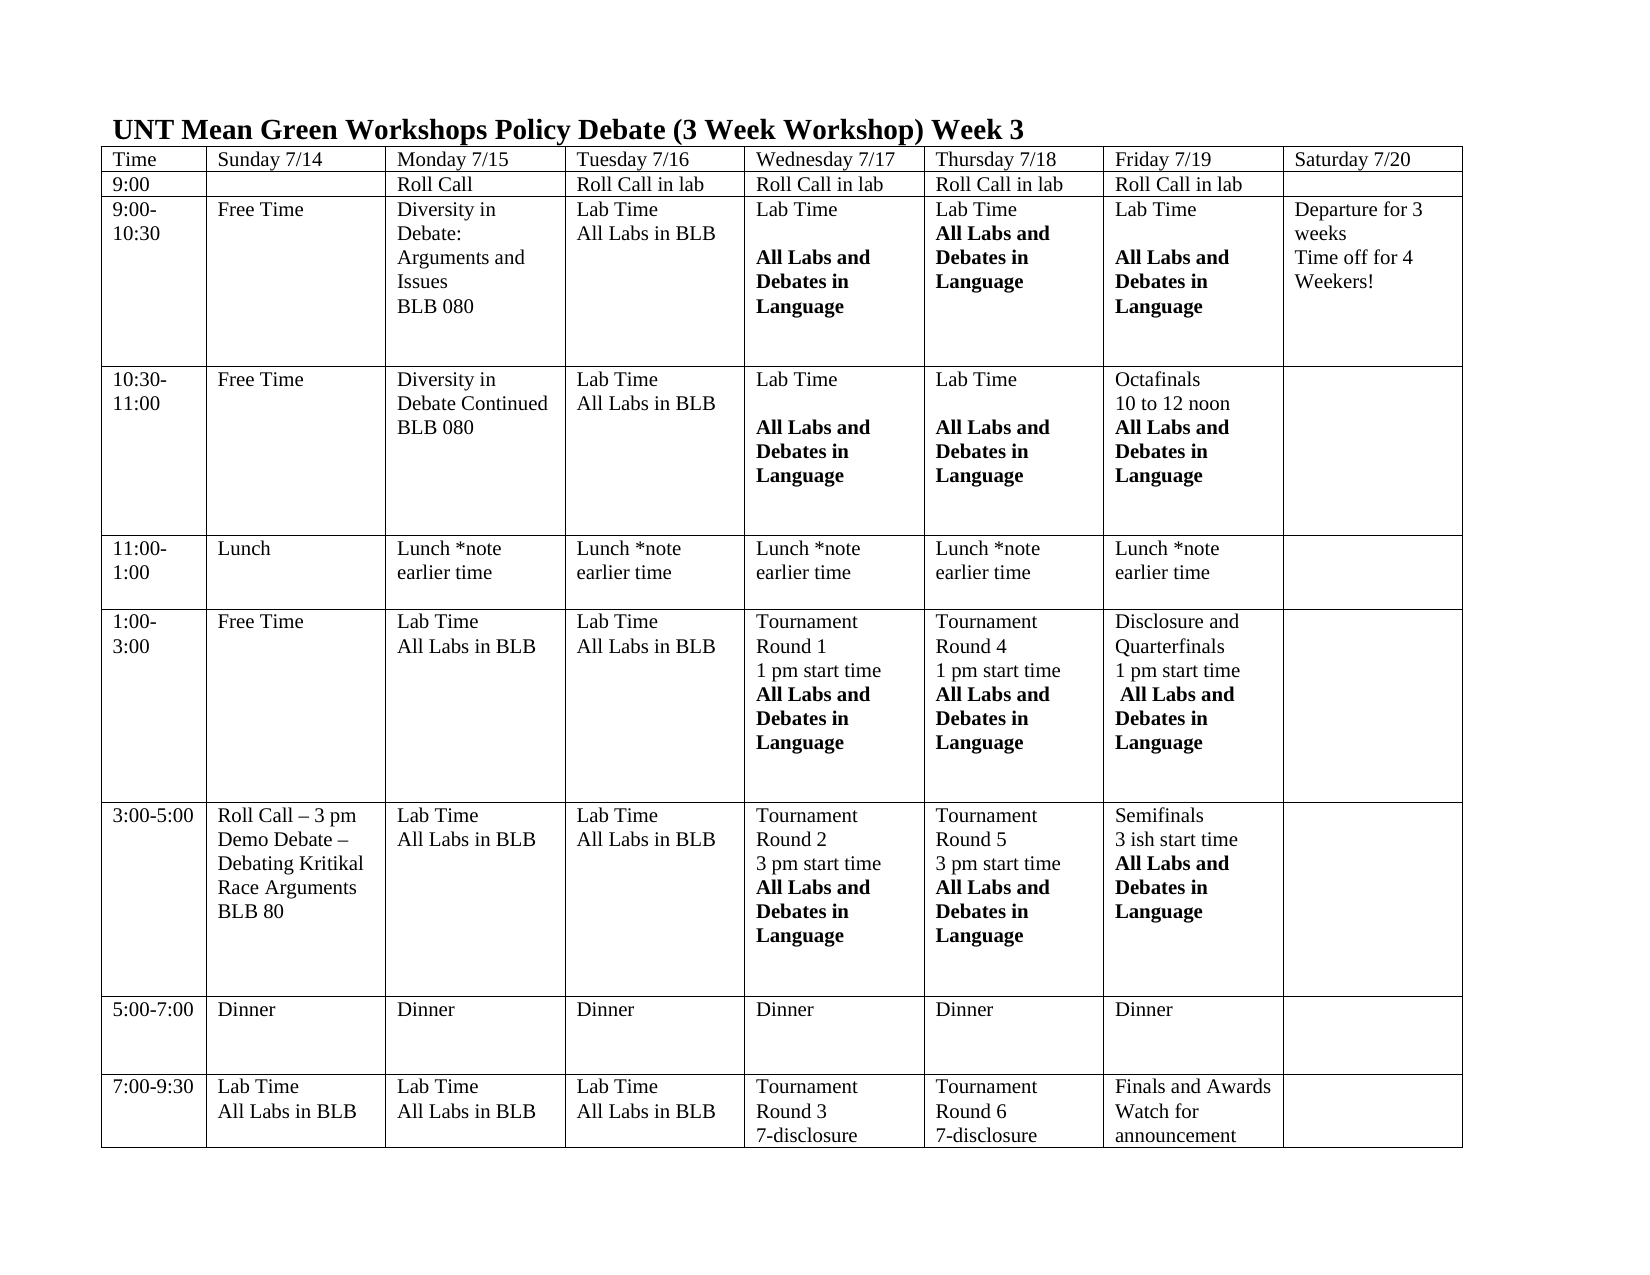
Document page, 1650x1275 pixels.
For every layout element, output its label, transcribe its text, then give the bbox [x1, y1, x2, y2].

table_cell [386, 1075, 565, 1147]
table_cell Lab Time All Labs and Debates in Language [1104, 197, 1283, 366]
table_cell Lab Time All Labs and Debates in Language [925, 367, 1103, 535]
table_cell 7:00-9:30 [102, 1075, 206, 1147]
table_header Monday 7/15 [386, 147, 565, 171]
table_cell Tournament Round 4 1 pm start time All Labs and Debates in Language [925, 610, 1103, 802]
table_cell [1284, 1075, 1462, 1147]
table_cell 3:00-5:00 [102, 803, 206, 996]
table_cell Dinner [386, 997, 565, 1073]
table_cell Lab Time All Labs in BLB [386, 803, 565, 996]
table_cell Lab Time All Labs and Debates in Language [925, 197, 1103, 366]
table_cell [1284, 610, 1462, 802]
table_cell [1104, 1075, 1283, 1147]
table_header Sunday 7/14 [207, 147, 385, 171]
table_cell [1284, 172, 1462, 196]
table_cell Octafinals 10 to 12 noon All Labs and Debates in Language [1104, 367, 1283, 535]
table_cell [1284, 536, 1462, 608]
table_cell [745, 1075, 924, 1147]
table_header Thursday 7/18 [925, 147, 1103, 171]
table_cell Roll Call – 3 pm Demo Debate – Debating Kritikal Race Arguments BLB 80 [207, 803, 385, 996]
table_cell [207, 1075, 385, 1147]
table_cell Roll Call in lab [1104, 172, 1283, 196]
table_cell Free Time [207, 197, 385, 366]
table_cell [207, 172, 385, 196]
table_cell [1284, 803, 1462, 996]
table_cell Lunch *note earlier time [925, 536, 1103, 608]
table_cell Lunch [207, 536, 385, 608]
table_cell Disclosure and Quarterfinals 1 pm start time All Labs and Debates in Language [1104, 610, 1283, 802]
table_cell 1:00- 3:00 [102, 610, 206, 802]
table_cell Lunch *note earlier time [386, 536, 565, 608]
table_cell Roll Call in lab [745, 172, 924, 196]
table_cell Dinner [745, 997, 924, 1073]
table_cell 9:00-10:30 [102, 197, 206, 366]
table_cell Free Time [207, 610, 385, 802]
table_cell Dinner [566, 997, 744, 1073]
text UNT Mean Green Workshops Policy Debate (3 Week Workshop) Week 3 [112, 112, 1537, 146]
table_cell Lab Time All Labs in BLB [386, 610, 565, 802]
table_cell Tournament Round 5 3 pm start time All Labs and Debates in Language [925, 803, 1103, 996]
table_header Tuesday 7/16 [566, 147, 744, 171]
table_cell Roll Call in lab [925, 172, 1103, 196]
table_cell Roll Call in lab [566, 172, 744, 196]
table_cell 10:30-11:00 [102, 367, 206, 535]
table_cell Lab Time All Labs in BLB [566, 367, 744, 535]
table_cell Dinner [925, 997, 1103, 1073]
table_cell Lab Time All Labs in BLB [566, 197, 744, 366]
table_cell Lunch *note earlier time [1104, 536, 1283, 608]
table_cell [1284, 367, 1462, 535]
table_cell Lab Time All Labs in BLB [566, 803, 744, 996]
table_header Friday 7/19 [1104, 147, 1283, 171]
table_cell Semifinals 3 ish start time All Labs and Debates in Language [1104, 803, 1283, 996]
table_cell Lab Time All Labs in BLB [566, 610, 744, 802]
table_cell Lunch *note earlier time [566, 536, 744, 608]
table_cell Lunch *note earlier time [745, 536, 924, 608]
table_cell 11:00-1:00 [102, 536, 206, 608]
table_cell [1284, 997, 1462, 1073]
table_cell Dinner [207, 997, 385, 1073]
table_header Time [102, 147, 206, 171]
table_header Saturday 7/20 [1284, 147, 1462, 171]
table_cell Roll Call [386, 172, 565, 196]
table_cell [566, 1075, 744, 1147]
table_cell Lab Time All Labs and Debates in Language [745, 197, 924, 366]
table_cell 5:00-7:00 [102, 997, 206, 1073]
table_header Wednesday 7/17 [745, 147, 924, 171]
table_cell Tournament Round 1 1 pm start time All Labs and Debates in Language [745, 610, 924, 802]
table_cell 9:00 [102, 172, 206, 196]
table_cell Diversity in Debate: Arguments and Issues BLB 080 [386, 197, 565, 366]
table_cell Free Time [207, 367, 385, 535]
table_cell Lab Time All Labs and Debates in Language [745, 367, 924, 535]
table_cell Tournament Round 2 3 pm start time All Labs and Debates in Language [745, 803, 924, 996]
table_cell Departure for 3 weeks Time off for 4 Weekers! [1284, 197, 1462, 366]
table_cell Diversity in Debate Continued BLB 080 [386, 367, 565, 535]
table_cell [925, 1075, 1103, 1147]
table_cell Dinner [1104, 997, 1283, 1073]
